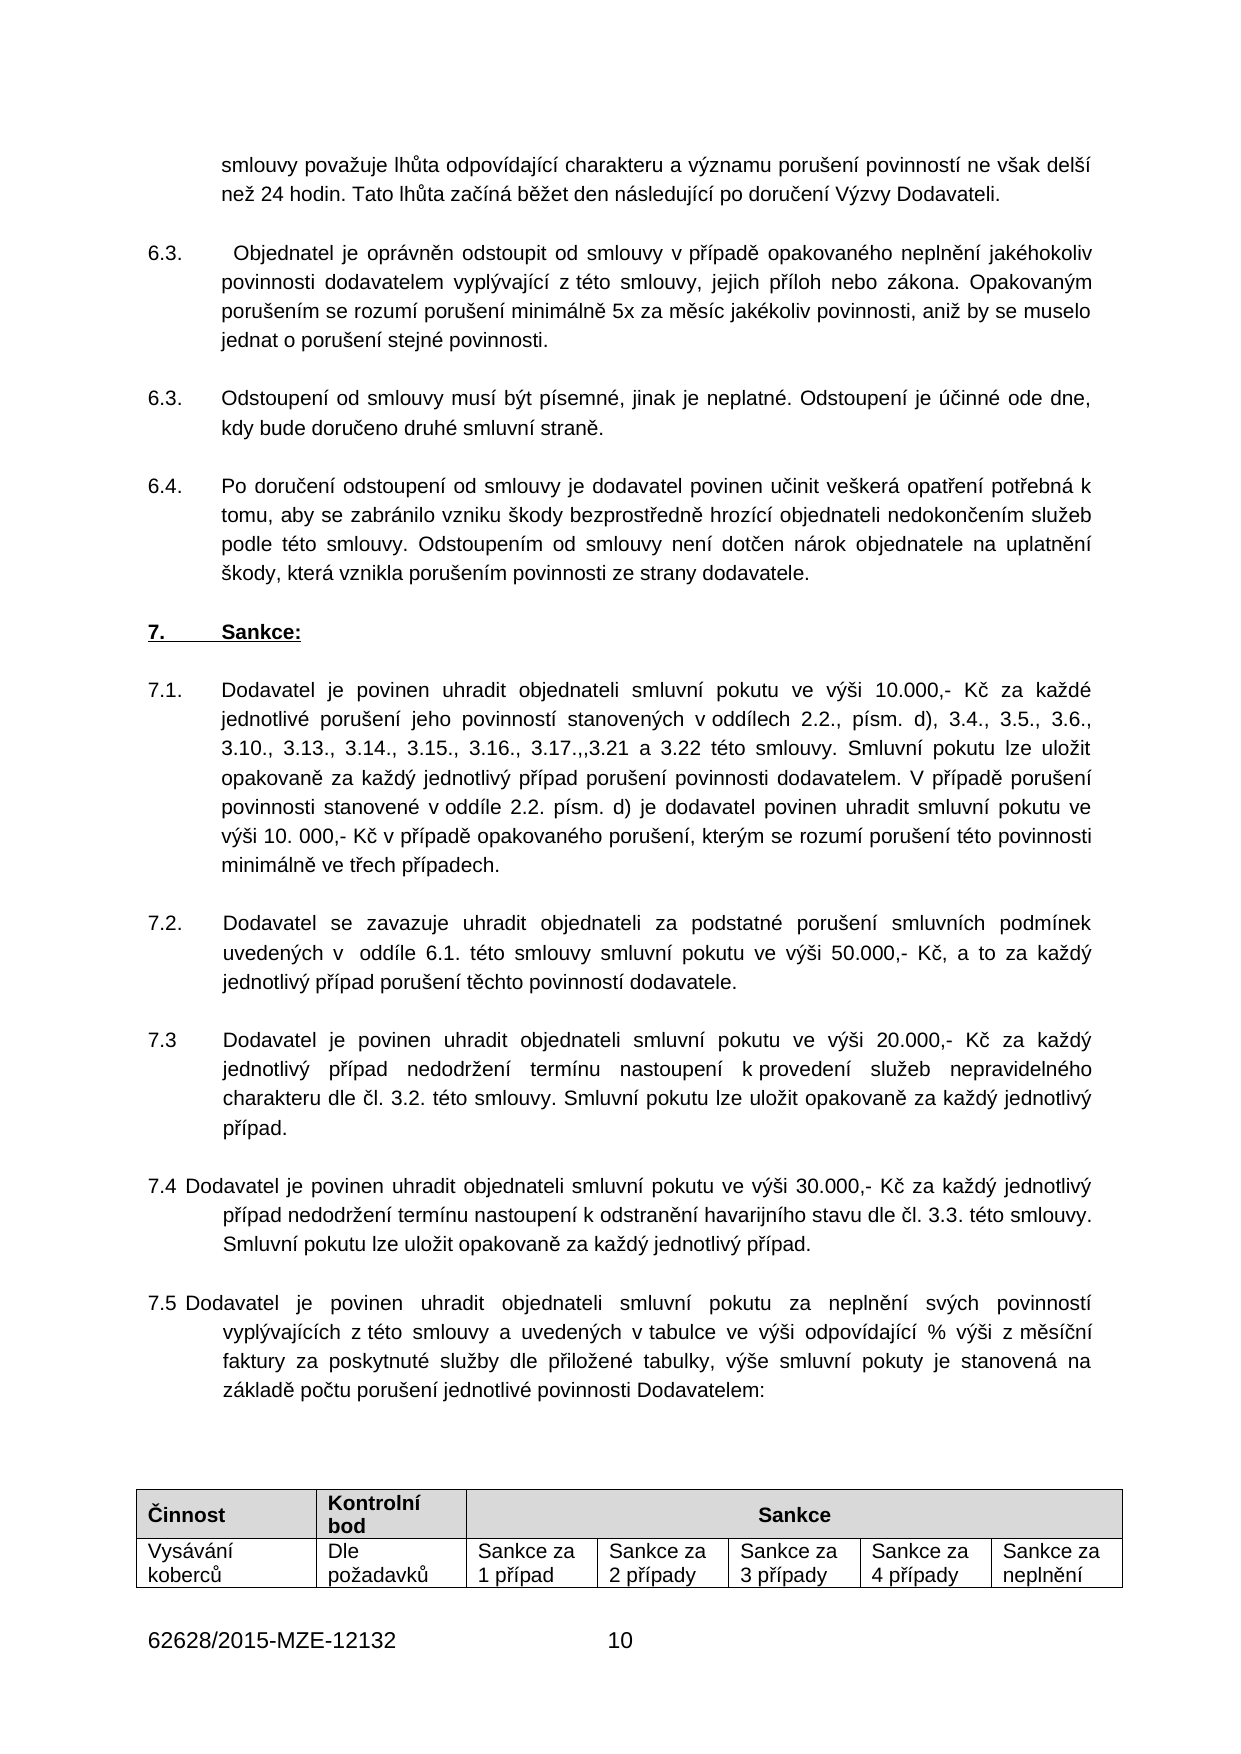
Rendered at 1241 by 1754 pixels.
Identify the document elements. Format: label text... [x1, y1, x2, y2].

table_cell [598, 1539, 728, 1587]
text 7.1. Dodavatel je povinen uhradit objednateli smluvní pokutu ve výši 10.000,- Kč za každé jednotlivé porušení jeho povinností stanovených v oddílech 2.2., písm. d), 3.4., 3.5., 3.6., 3.10., 3.13., 3.14., 3.15., 3.16., 3.17.,,3.21 a 3.22 této smlouvy. Smluvní pokutu lze uložit opakovaně za každý jednotlivý případ porušení povinnosti dodavatelem. V případě porušení povinnosti stanovené v oddíle 2.2. písm. d) je dodavatel povinen uhradit smluvní pokutu ve výši 10. 000,- Kč v případě opakovaného porušení, kterým se rozumí porušení této povinnosti minimálně ve třech případech. [148, 673, 1092, 877]
text 7. Sankce: [148, 614, 1092, 643]
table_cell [861, 1539, 991, 1587]
table_cell Vysávání koberců [137, 1539, 316, 1587]
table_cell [992, 1539, 1122, 1587]
text 6.4. Po doručení odstoupení od smlouvy je dodavatel povinen učinit veškerá opatření potřebná k tomu, aby se zabránilo vzniku škody bezprostředně hrozící objednateli nedokončením služeb podle této smlouvy. Odstoupením od smlouvy není dotčen nárok objednatele na uplatnění škody, která vznikla porušením povinnosti ze strany dodavatele. [148, 468, 1092, 585]
text 6.3. Objednatel je oprávněn odstoupit od smlouvy v případě opakovaného neplnění jakéhokoliv povinnosti dodavatelem vyplývající z této smlouvy, jejich příloh nebo zákona. Opakovaným porušením se rozumí porušení minimálně 5x za měsíc jakékoliv povinnosti, aniž by se muselo jednat o porušení stejné povinnosti. [148, 235, 1092, 352]
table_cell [317, 1539, 466, 1587]
table_header Kontrolní bod [317, 1490, 466, 1538]
text 7.2. Dodavatel se zavazuje uhradit objednateli za podstatné porušení smluvních podmínek uvedených v oddíle 6.1. této smlouvy smluvní pokutu ve výši 50.000,- Kč, a to za každý jednotlivý případ porušení těchto povinností dodavatele. [148, 906, 1092, 993]
list Dodavatel je povinen uhradit objednateli smluvní pokutu ve výši 30.000,- Kč za každý jednotlivý případ nedodržení termínu nastoupení k odstranění havarijního stavu dle čl. 3.3. této smlouvy. Smluvní pokutu lze uložit opakovaně za každý jednotlivý případ. [148, 1168, 1092, 1256]
table_header Sankce [467, 1490, 1122, 1538]
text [148, 148, 1092, 206]
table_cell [467, 1539, 597, 1587]
text 6.3. Odstoupení od smlouvy musí být písemné, jinak je neplatné. Odstoupení je účinné ode dne, kdy bude doručeno druhé smluvní straně. [148, 381, 1092, 439]
list Dodavatel je povinen uhradit objednateli smluvní pokutu za neplnění svých povinností vyplývajících z této smlouvy a uvedených v tabulce ve výši odpovídající % výši z měsíční faktury za poskytnuté služby dle přiložené tabulky, výše smluvní pokuty je stanovená na základě počtu porušení jednotlivé povinnosti Dodavatelem: [148, 1285, 1092, 1402]
text 7.3 Dodavatel je povinen uhradit objednateli smluvní pokutu ve výši 20.000,- Kč za každý jednotlivý případ nedodržení termínu nastoupení k provedení služeb nepravidelného charakteru dle čl. 3.2. této smlouvy. Smluvní pokutu lze uložit opakovaně za každý jednotlivý případ. [148, 1023, 1092, 1139]
table_header Činnost [137, 1490, 316, 1538]
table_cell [729, 1539, 860, 1587]
